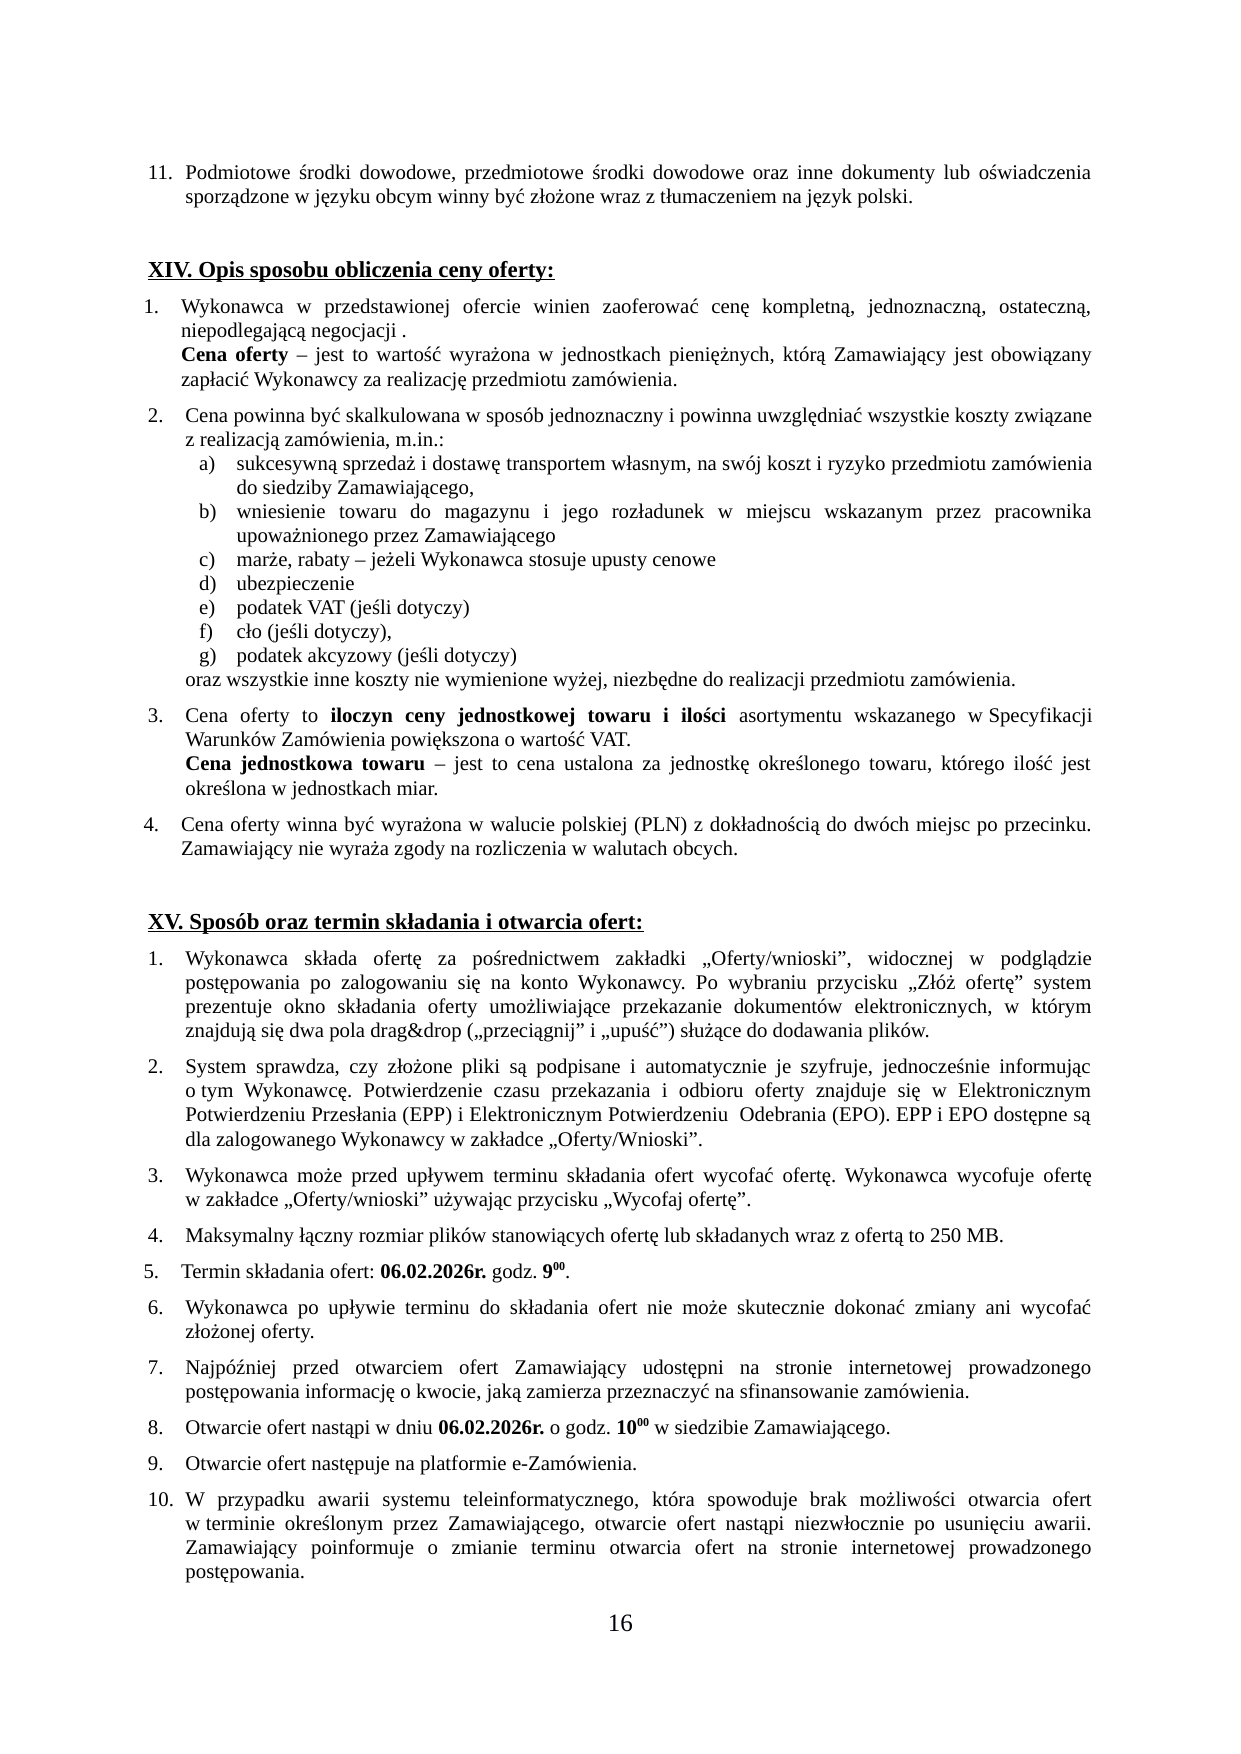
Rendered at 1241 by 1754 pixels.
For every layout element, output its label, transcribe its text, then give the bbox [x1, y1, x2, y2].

list Najpóźniej przed otwarciem ofert Zamawiający udostępni na stronie internetowej prowadzonego postępowania informację o kwocie, jaką zamierza przeznaczyć na sfinansowanie zamówienia. [148, 1355, 1092, 1403]
list Cena oferty winna być wyrażona w walucie polskiej (PLN) z dokładnością do dwóch miejsc po przecinku. Zamawiający nie wyraża zgody na rozliczenia w walutach obcych. [143, 811, 1092, 859]
list Cena oferty to iloczyn ceny jednostkowej towaru i ilości asortymentu wskazanego w Specyfikacji Warunków Zamówienia powiększona o wartość VAT. [148, 703, 1092, 751]
list Termin składania ofert: 06.02.2026r. godz. 900. [143, 1259, 1092, 1283]
list Otwarcie ofert nastąpi w dniu 06.02.2026r. o godz. 1000 w siedzibie Zamawiającego. [148, 1415, 1092, 1439]
list Maksymalny łączny rozmiar plików stanowiących ofertę lub składanych wraz z ofertą to 250 MB. [148, 1223, 1092, 1247]
list podatek akcyzowy (jeśli dotyczy) [199, 643, 1092, 667]
text oraz wszystkie inne koszty nie wymienione wyżej, niezbędne do realizacji przedmiotu zamówienia. [185, 667, 1092, 691]
list podatek VAT (jeśli dotyczy) [199, 595, 1092, 619]
list Wykonawca po upływie terminu do składania ofert nie może skutecznie dokonać zmiany ani wycofać złożonej oferty. [148, 1295, 1092, 1343]
list sukcesywną sprzedaż i dostawę transportem własnym, na swój koszt i ryzyko przedmiotu zamówienia do siedziby Zamawiającego, [199, 451, 1092, 499]
text XV. Sposób oraz termin składania i otwarcia ofert: [148, 908, 1092, 934]
list cło (jeśli dotyczy), [199, 619, 1092, 643]
text XIV. Opis sposobu obliczenia ceny oferty: [148, 256, 1092, 282]
text Cena oferty – jest to wartość wyrażona w jednostkach pieniężnych, którą Zamawiający jest obowiązany zapłacić Wykonawcy za realizację przedmiotu zamówienia. [181, 342, 1092, 391]
list W przypadku awarii systemu teleinformatycznego, która spowoduje brak możliwości otwarcia ofert w terminie określonym przez Zamawiającego, otwarcie ofert nastąpi niezwłocznie po usunięciu awarii. Zamawiający poinformuje o zmianie terminu otwarcia ofert na stronie internetowej prowadzonego postępowania. [148, 1487, 1092, 1583]
list Wykonawca może przed upływem terminu składania ofert wycofać ofertę. Wykonawca wycofuje ofertę w zakładce „Oferty/wnioski” używając przycisku „Wycofaj ofertę”. [148, 1162, 1092, 1211]
list marże, rabaty – jeżeli Wykonawca stosuje upusty cenowe [199, 547, 1092, 571]
list Cena powinna być skalkulowana w sposób jednoznaczny i powinna uwzględniać wszystkie koszty związane z realizacją zamówienia, m.in.: [148, 402, 1092, 451]
list wniesienie towaru do magazynu i jego rozładunek w miejscu wskazanym przez pracownika upoważnionego przez Zamawiającego [199, 499, 1092, 547]
list System sprawdza, czy złożone pliki są podpisane i automatycznie je szyfruje, jednocześnie informując o tym Wykonawcę. Potwierdzenie czasu przekazania i odbioru oferty znajduje się w Elektronicznym Potwierdzeniu Przesłania (EPP) i Elektronicznym Potwierdzeniu Odebrania (EPO). EPP i EPO dostępne są dla zalogowanego Wykonawcy w zakładce „Oferty/Wnioski”. [148, 1054, 1092, 1151]
list Wykonawca składa ofertę za pośrednictwem zakładki „Oferty/wnioski”, widocznej w podglądzie postępowania po zalogowaniu się na konto Wykonawcy. Po wybraniu przycisku „Złóż ofertę” system prezentuje okno składania oferty umożliwiające przekazanie dokumentów elektronicznych, w którym znajdują się dwa pola drag&drop („przeciągnij” i „upuść”) służące do dodawania plików. [148, 946, 1092, 1042]
text Cena jednostkowa towaru – jest to cena ustalona za jednostkę określonego towaru, którego ilość jest określona w jednostkach miar. [185, 751, 1092, 799]
list Otwarcie ofert następuje na platformie e-Zamówienia. [148, 1451, 1092, 1475]
list ubezpieczenie [199, 571, 1092, 595]
list Wykonawca w przedstawionej ofercie winien zaoferować cenę kompletną, jednoznaczną, ostateczną, niepodlegającą negocjacji . [143, 294, 1092, 342]
list Podmiotowe środki dowodowe, przedmiotowe środki dowodowe oraz inne dokumenty lub oświadczenia sporządzone w języku obcym winny być złożone wraz z tłumaczeniem na język polski. [148, 160, 1092, 208]
